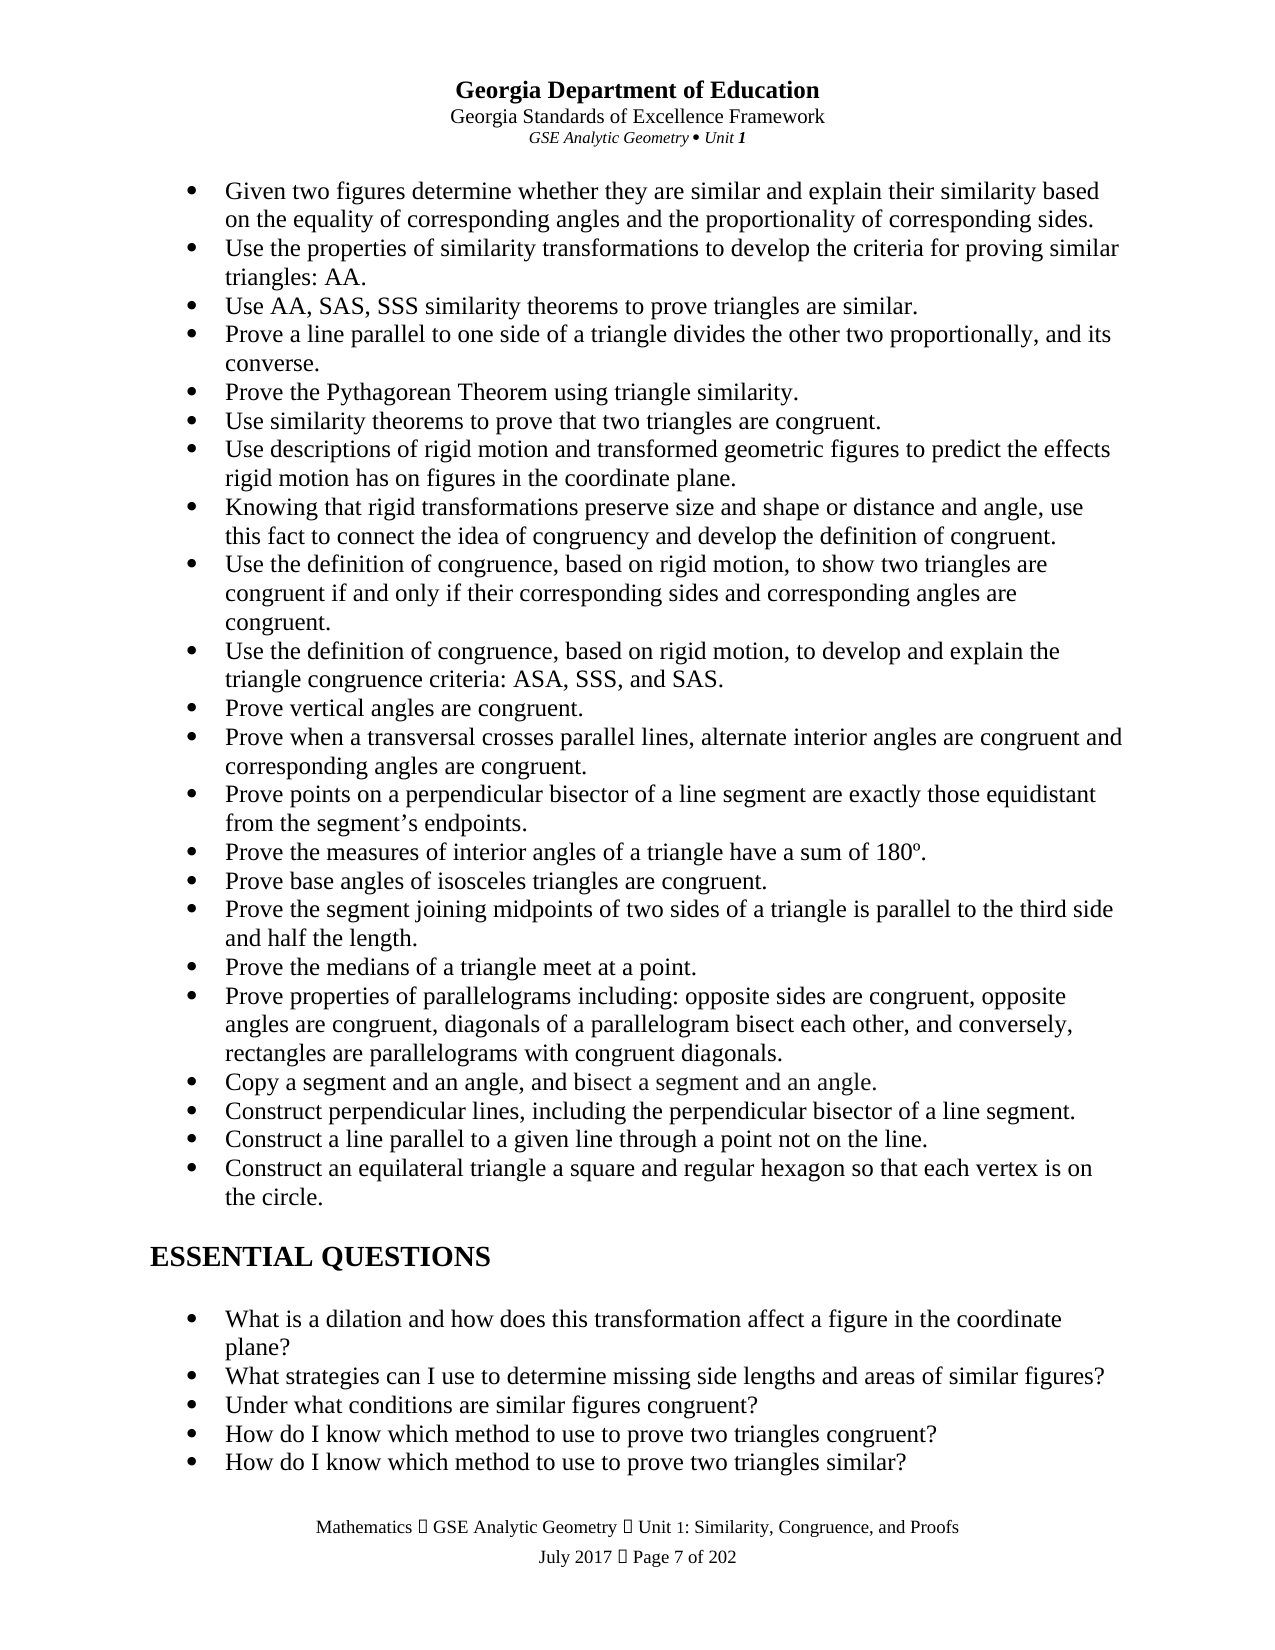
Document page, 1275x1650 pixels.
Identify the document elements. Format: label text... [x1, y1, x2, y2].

list Prove vertical angles are congruent. [187, 693, 1125, 722]
list Construct perpendicular lines, including the perpendicular bisector of a line segment. [187, 1096, 1125, 1124]
list Prove a line parallel to one side of a triangle divides the other two proportionally, and its converse. [187, 319, 1125, 377]
list Under what conditions are similar figures congruent? [187, 1390, 1125, 1419]
list Copy a segment and an angle, and bisect a segment and an angle. [187, 1067, 1125, 1096]
list Prove the segment joining midpoints of two sides of a triangle is parallel to the third side and half the length. [187, 894, 1125, 952]
list Prove the medians of a triangle meet at a point. [187, 952, 1125, 981]
list Use the definition of congruence, based on rigid motion, to show two triangles are congruent if and only if their corresponding sides and corresponding angles are congruent. [187, 549, 1125, 636]
list Construct an equilateral triangle a square and regular hexagon so that each vertex is on the circle. [187, 1153, 1125, 1211]
list Prove points on a perpendicular bisector of a line segment are exactly those equidistant from the segment’s endpoints. [187, 779, 1125, 837]
list Given two figures determine whether they are similar and explain their similarity based on the equality of corresponding angles and the proportionality of corresponding sides. [187, 176, 1125, 233]
list Use the properties of similarity transformations to develop the criteria for proving similar triangles: AA. [187, 233, 1125, 291]
list How do I know which method to use to prove two triangles similar? [187, 1447, 1125, 1476]
list Prove properties of parallelograms including: opposite sides are congruent, opposite angles are congruent, diagonals of a parallelogram bisect each other, and conversely, rectangles are parallelograms with congruent diagonals. [187, 981, 1125, 1067]
subtitle ESSENTIAL QUESTIONS [150, 1239, 1125, 1273]
list Use descriptions of rigid motion and transformed geometric figures to predict the effects rigid motion has on figures in the coordinate plane. [187, 434, 1125, 492]
list Use AA, SAS, SSS similarity theorems to prove triangles are similar. [187, 291, 1125, 319]
list Prove the measures of interior angles of a triangle have a sum of 180º. [187, 837, 1125, 866]
list Use similarity theorems to prove that two triangles are congruent. [187, 406, 1125, 434]
list What is a dilation and how does this transformation affect a figure in the coordinate plane? [187, 1304, 1125, 1361]
list How do I know which method to use to prove two triangles congruent? [187, 1419, 1125, 1447]
list Prove base angles of isosceles triangles are congruent. [187, 866, 1125, 894]
list Construct a line parallel to a given line through a point not on the line. [187, 1124, 1125, 1153]
list What strategies can I use to determine missing side lengths and areas of similar figures? [187, 1361, 1125, 1390]
list Knowing that rigid transformations preserve size and shape or distance and angle, use this fact to connect the idea of congruency and develop the definition of congruent. [187, 492, 1125, 549]
list Prove when a transversal crosses parallel lines, alternate interior angles are congruent and corresponding angles are congruent. [187, 722, 1125, 779]
list Use the definition of congruence, based on rigid motion, to develop and explain the triangle congruence criteria: ASA, SSS, and SAS. [187, 636, 1125, 693]
list Prove the Pythagorean Theorem using triangle similarity. [187, 377, 1125, 406]
